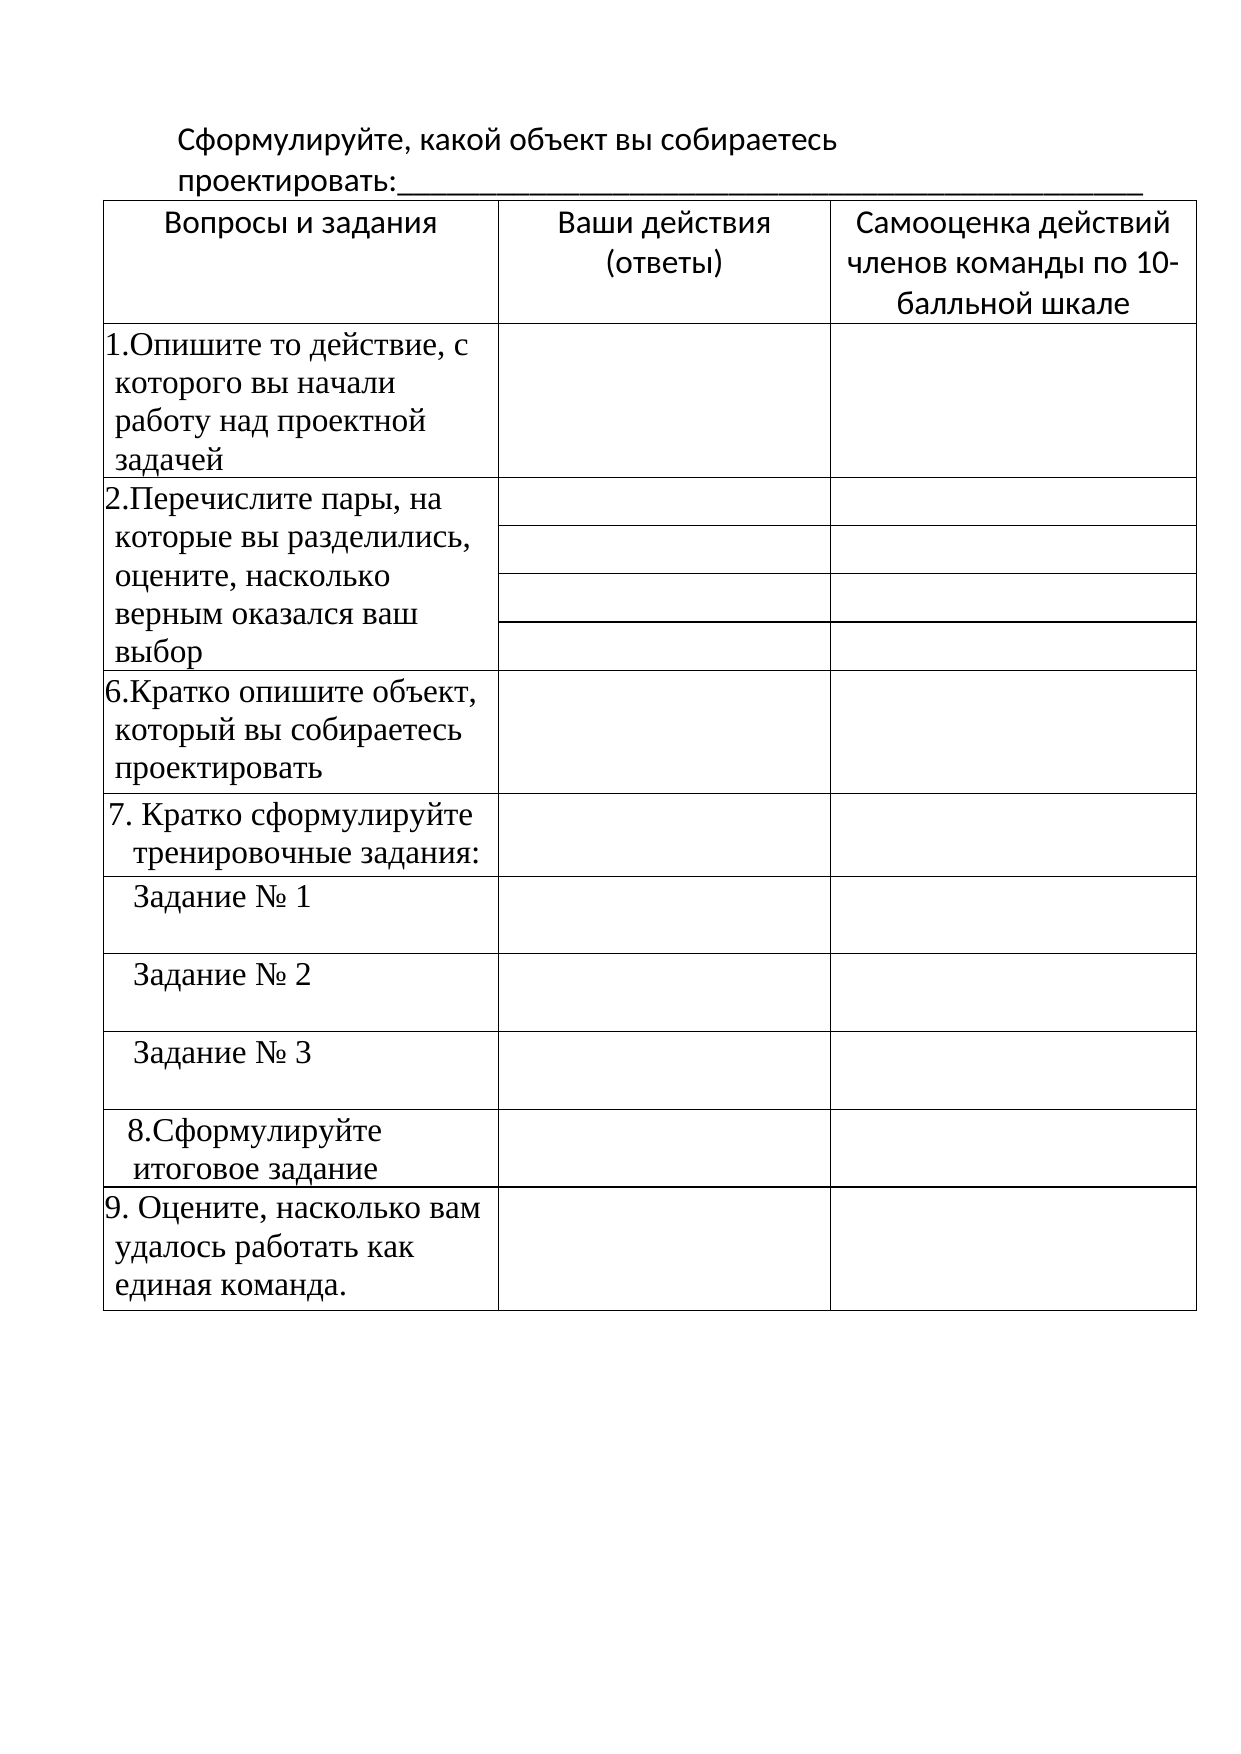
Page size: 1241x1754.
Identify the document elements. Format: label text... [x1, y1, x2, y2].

table_header Самооценка действий членов команды по 10-балльной шкале [831, 201, 1196, 323]
table_cell [499, 1032, 830, 1109]
table_cell Сформулируйте итоговое задание [104, 1110, 498, 1186]
table_cell [831, 526, 1196, 573]
table_cell [831, 671, 1196, 793]
table_cell [499, 324, 830, 477]
table_cell [831, 1032, 1196, 1109]
table_cell [831, 478, 1196, 525]
table_cell [499, 877, 830, 953]
table_header Вопросы и задания [104, 201, 498, 323]
table_cell [831, 1188, 1196, 1310]
table_cell [499, 1110, 830, 1186]
table_cell [831, 574, 1196, 621]
table_cell Кратко опишите объект, который вы собираетесь проектировать [104, 671, 498, 793]
table_cell [499, 623, 830, 670]
table_cell [499, 1188, 830, 1310]
table_cell [831, 623, 1196, 670]
table_cell [831, 794, 1196, 876]
table_cell [499, 671, 830, 793]
table_cell Опишите то действие, с которого вы начали работу над проектной задачей [104, 324, 498, 477]
table_cell [499, 574, 830, 621]
table_cell [831, 877, 1196, 953]
table_cell [831, 954, 1196, 1031]
table_cell [831, 324, 1196, 477]
text Сформулируйте, какой объект вы собираетесь проектировать:_____________________________________________ [177, 118, 1152, 199]
table_cell Задание № 1 [104, 877, 498, 953]
table_cell Перечислите пары, на которые вы разделились, оцените, насколько верным оказался ваш выбор [104, 478, 498, 670]
table_cell [499, 954, 830, 1031]
table_cell Задание № 3 [104, 1032, 498, 1109]
table_cell [499, 794, 830, 876]
table_header Ваши действия (ответы) [499, 201, 830, 323]
table_cell [499, 526, 830, 573]
table_cell Оцените, насколько вам удалось работать как единая команда. [104, 1188, 498, 1310]
table_cell [831, 1110, 1196, 1186]
table_cell [499, 478, 830, 525]
table_cell Кратко сформулируйте тренировочные задания: [104, 794, 498, 876]
table_cell Задание № 2 [104, 954, 498, 1031]
